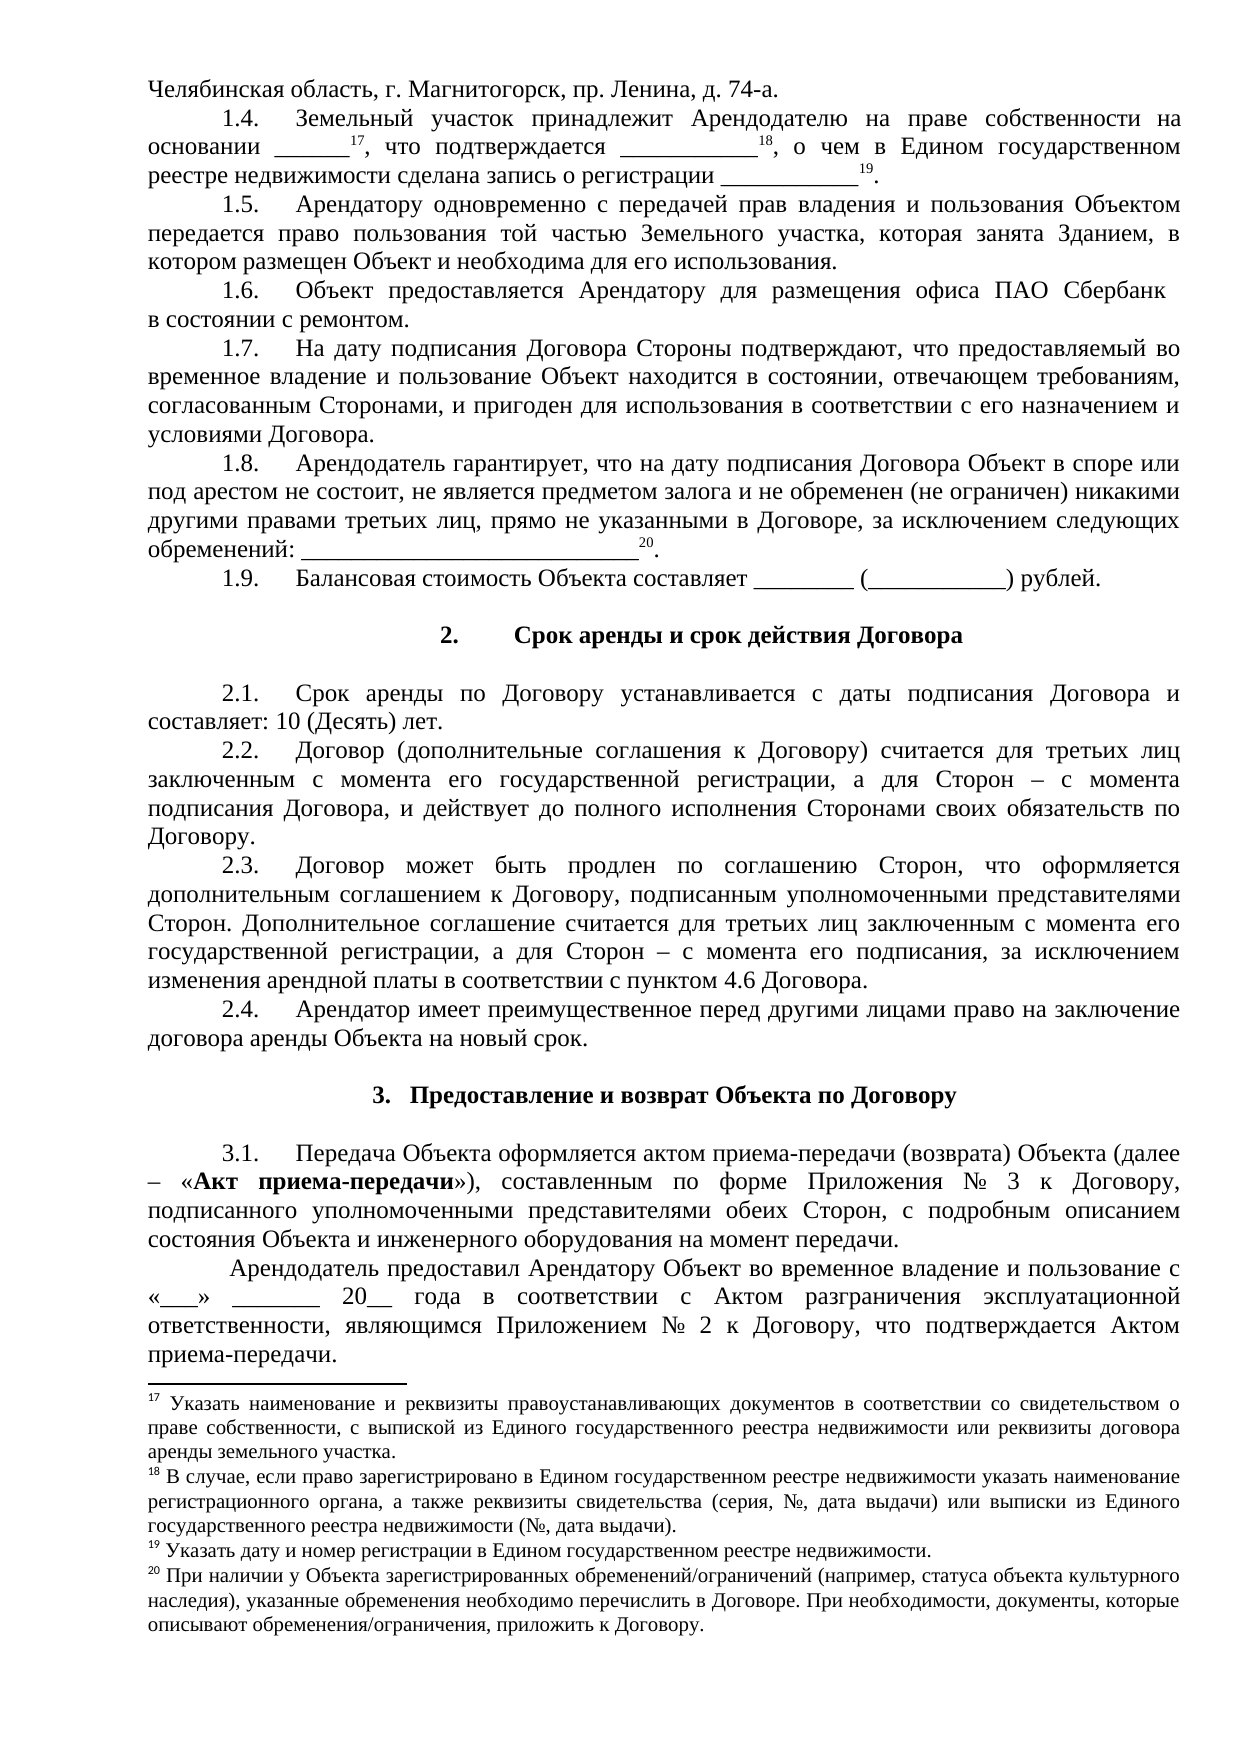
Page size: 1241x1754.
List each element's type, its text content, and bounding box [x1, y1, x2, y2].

list Договор может быть продлен по соглашению Сторон, что оформляется дополнительным соглашением к Договору, подписанным уполномоченными представителями Сторон. Дополнительное соглашение считается для третьих лиц заключенным с момента его государственной регистрации, а для Сторон – с момента его подписания, за исключением изменения арендной платы в соответствии с пунктом 4.8 Договора. [148, 850, 1181, 994]
list Земельный участок принадлежит Арендодателю на праве собственности на основании ______, что подтверждается ___________, о чем в Едином государственном реестре недвижимости сделана запись о регистрации ___________. [148, 103, 1181, 189]
list Арендодатель гарантирует, что на дату подписания Договора Объект в споре или под арестом не состоит, не является предметом залога и не обременен (не ограничен) никакими другими правами третьих лиц, прямо не указанными в Договоре, за исключением следующих обременений: ___________________________. [148, 448, 1181, 563]
list Объект предоставляется Арендатору для размещения офиса ПАО Сбербанк в состоянии с ремонтом. [148, 275, 1181, 333]
list Договор (дополнительные соглашения к Договору) считается для третьих лиц заключенным с момента его государственной регистрации, а для Сторон – с момента подписания Договора, и действует до полного исполнения Сторонами своих обязательств по Договору. [148, 735, 1181, 850]
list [148, 74, 1181, 103]
text Арендодатель предоставил Арендатору Объект во временное владение и пользование с «___» _______ 20__ года в соответствии с Актом разграничения эксплуатационной ответственности, являющимся Приложением № 2 к Договору, что подтверждается Актом приема-передачи. [148, 1253, 1181, 1368]
list Арендатор имеет преимущественное перед другими лицами право на заключение договора аренды Объекта на новый срок. [148, 994, 1181, 1051]
list На дату подписания Договора Стороны подтверждают, что предоставляемый во временное владение и пользование Объект находится в состоянии, отвечающем требованиям, согласованным Сторонами, и пригоден для использования в соответствии с его назначением и условиями Договора. [148, 333, 1181, 448]
list Срок аренды по Договору устанавливается с даты подписания Договора и составляет: 10 (Десять) лет. [148, 678, 1181, 735]
list Арендатору одновременно с передачей прав владения и пользования Объектом передается право пользования той частью Земельного участка, которая занята Зданием, в котором размещен Объект и необходима для его использования. [148, 189, 1181, 275]
list Передача Объекта оформляется актом приема-передачи (возврата) Объекта (далее – «Акт приема-передачи»), составленным по форме Приложения № 3 к Договору, подписанного уполномоченными представителями обеих Сторон, с подробным описанием состояния Объекта и инженерного оборудования на момент передачи. [148, 1138, 1181, 1253]
list Предоставление и возврат Объекта по Договору [148, 1080, 1181, 1109]
list Балансовая стоимость Объекта составляет ________ (___________) рублей. [148, 563, 1181, 591]
list Срок аренды и срок действия Договора [148, 620, 1181, 649]
